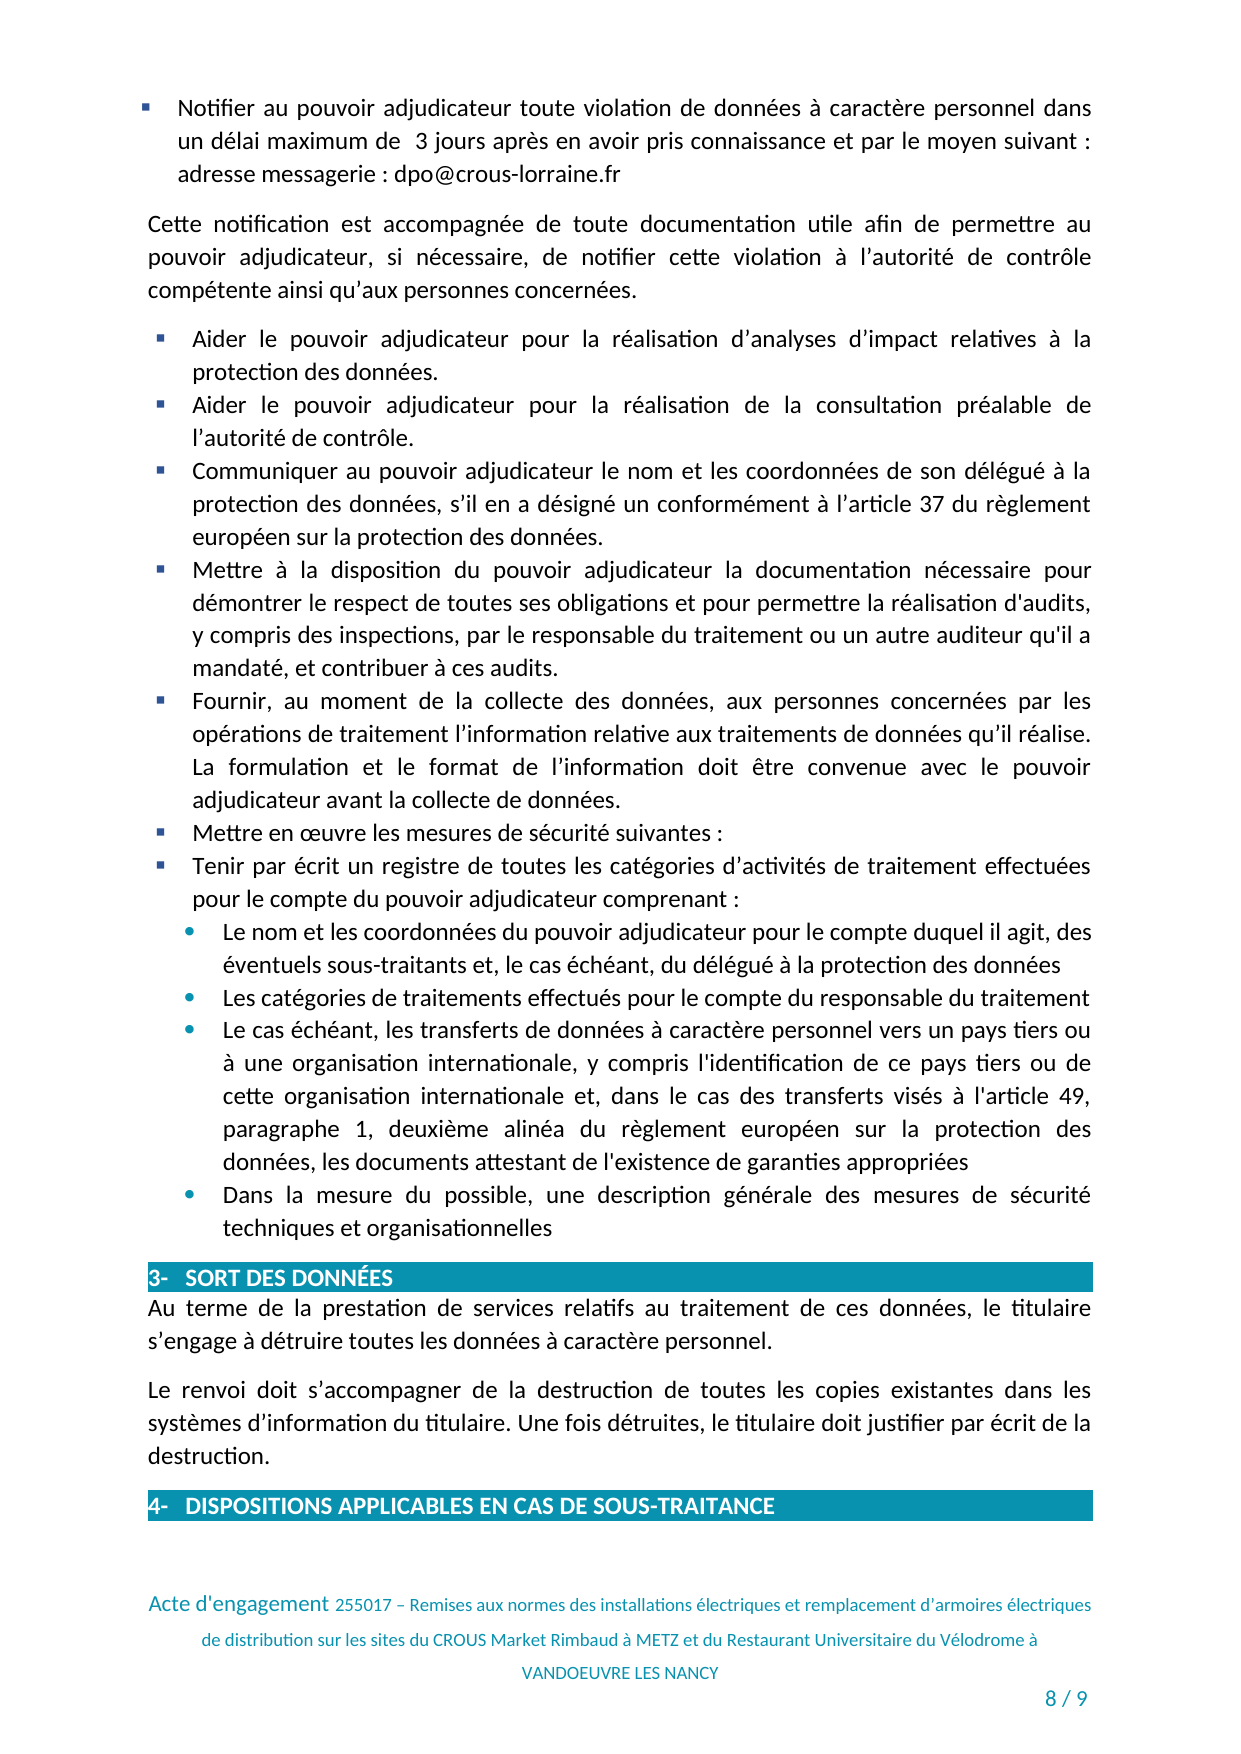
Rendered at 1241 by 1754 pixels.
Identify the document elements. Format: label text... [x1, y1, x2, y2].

list Le nom et les coordonnées du pouvoir adjudicateur pour le compte duquel il agit, des éventuels sous-traitants et, le cas échéant, du délégué à la protection des données [185, 916, 1093, 979]
list Les catégories de traitements effectués pour le compte du responsable du traitement [185, 982, 1093, 1012]
list Dans la mesure du possible, une description générale des mesures de sécurité techniques et organisationnelles [185, 1179, 1093, 1243]
text Cette notification est accompagnée de toute documentation utile afin de permettre au pouvoir adjudicateur, si nécessaire, de notifier cette violation à l’autorité de contrôle compétente ainsi qu’aux personnes concernées. [148, 208, 1093, 304]
text Le renvoi doit s’accompagner de la destruction de toutes les copies existantes dans les systèmes d’information du titulaire. Une fois détruites, le titulaire doit justifier par écrit de la destruction. [148, 1375, 1093, 1471]
list Dispositions applicables en cas de sous-traitance [148, 1490, 1093, 1521]
list Le cas échéant, les transferts de données à caractère personnel vers un pays tiers ou à une organisation internationale, y compris l'identification de ce pays tiers ou de cette organisation internationale et, dans le cas des transferts visés à l'article 49, paragraphe 1, deuxième alinéa du règlement européen sur la protection des données, les documents attestant de l'existence de garanties appropriées [185, 1014, 1093, 1177]
list Tenir par écrit un registre de toutes les catégories d’activités de traitement effectuées pour le compte du pouvoir adjudicateur comprenant : [154, 850, 1093, 913]
list Communiquer au pouvoir adjudicateur le nom et les coordonnées de son délégué à la protection des données, s’il en a désigné un conformément à l’article 37 du règlement européen sur la protection des données. [154, 455, 1093, 551]
text Au terme de la prestation de services relatifs au traitement de ces données, le titulaire s’engage à détruire toutes les données à caractère personnel. [148, 1292, 1093, 1356]
list Aider le pouvoir adjudicateur pour la réalisation de la consultation préalable de l’autorité de contrôle. [154, 389, 1093, 453]
list Sort des données [148, 1262, 1093, 1292]
list Notifier au pouvoir adjudicateur toute violation de données à caractère personnel dans un délai maximum de 3 jours après en avoir pris connaissance et par le moyen suivant : adresse messagerie : dpo@crous-lorraine.fr [140, 92, 1093, 189]
list Aider le pouvoir adjudicateur pour la réalisation d’analyses d’impact relatives à la protection des données. [154, 323, 1093, 387]
list Mettre en œuvre les mesures de sécurité suivantes : [154, 817, 1093, 848]
list Fournir, au moment de la collecte des données, aux personnes concernées par les opérations de traitement l’information relative aux traitements de données qu’il réalise. La formulation et le format de l’information doit être convenue avec le pouvoir adjudicateur avant la collecte de données. [154, 685, 1093, 815]
list Mettre à la disposition du pouvoir adjudicateur la documentation nécessaire pour démontrer le respect de toutes ses obligations et pour permettre la réalisation d'audits, y compris des inspections, par le responsable du traitement ou un autre auditeur qu'il a mandaté, et contribuer à ces audits. [154, 554, 1093, 683]
